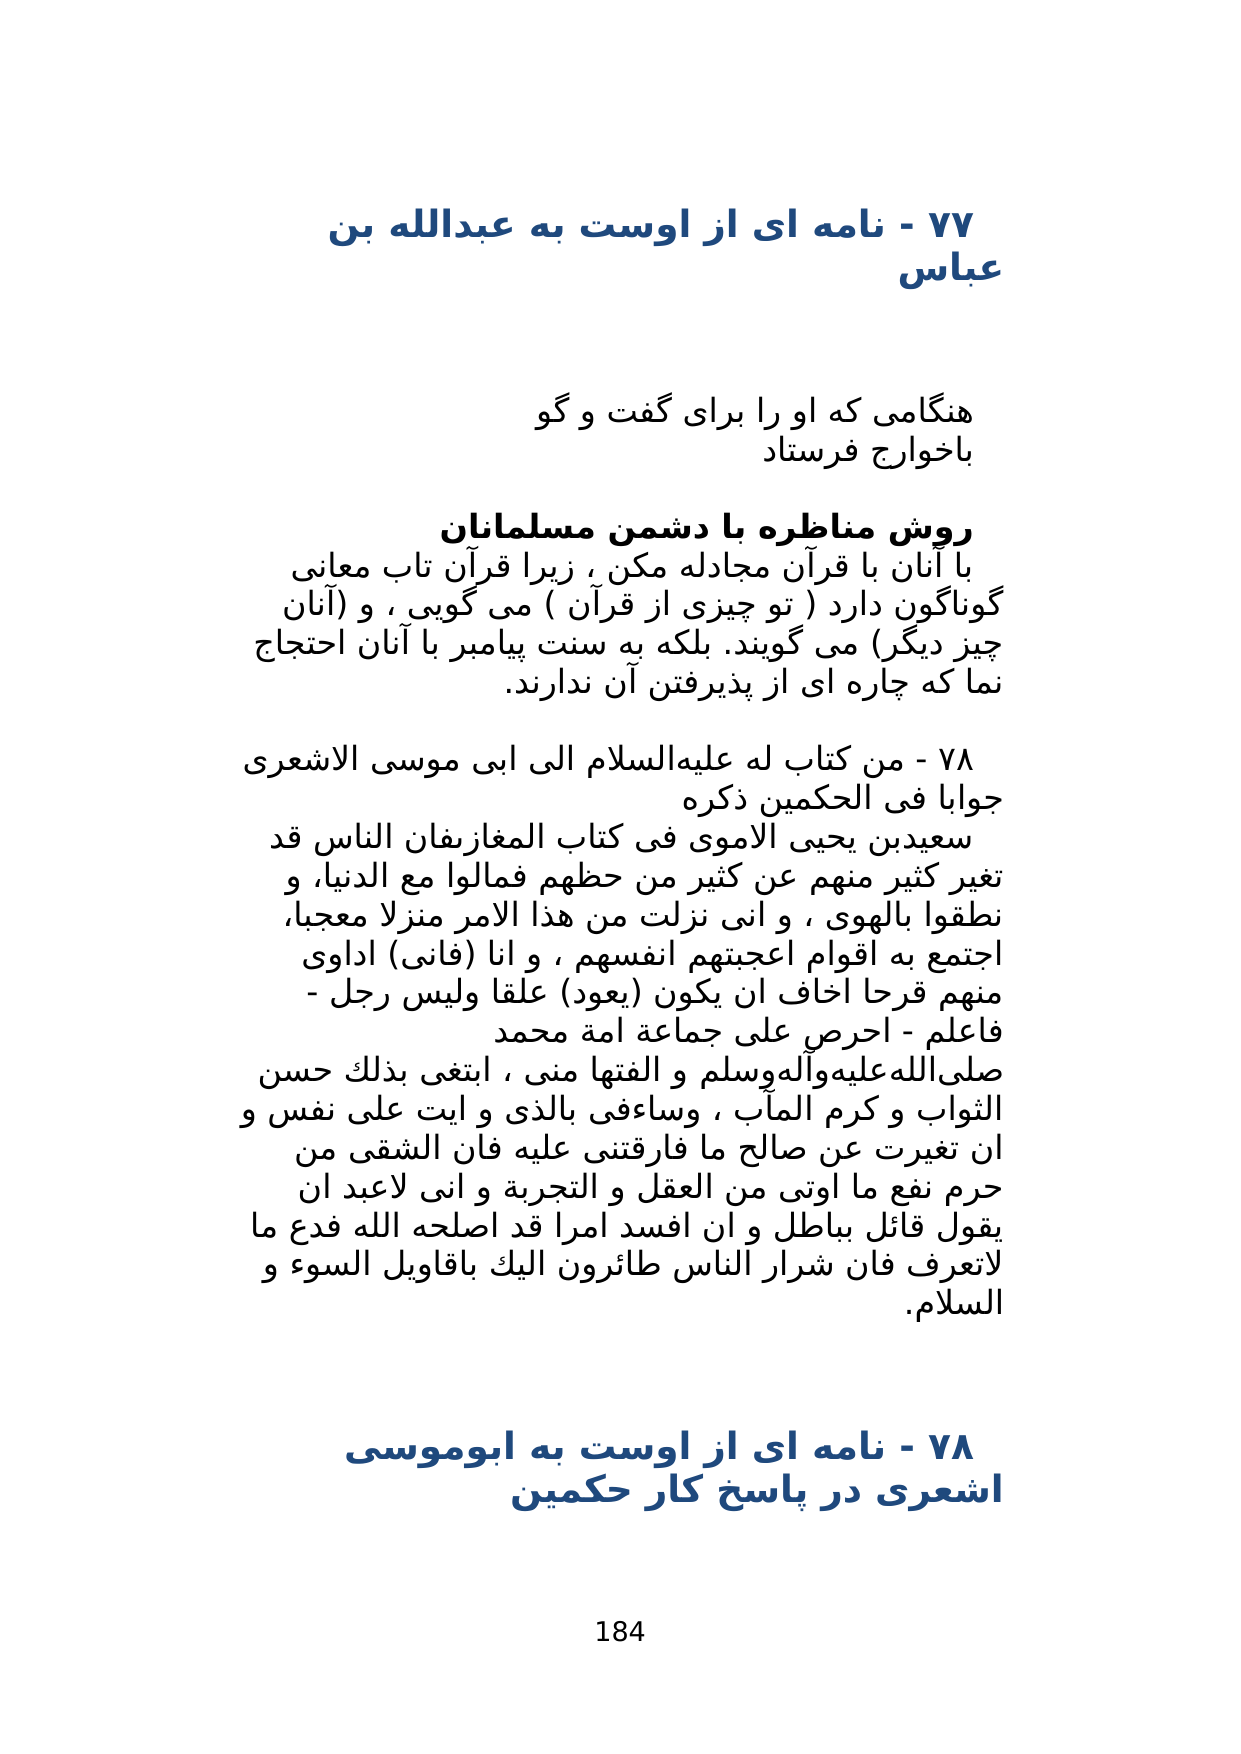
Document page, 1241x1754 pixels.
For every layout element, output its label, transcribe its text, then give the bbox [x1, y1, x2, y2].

subtitle ٧٧ - نامه اى از اوست به عبدالله بن عباس [236, 202, 1004, 289]
text روش مناظره با دشمن مسلمانان [236, 507, 1004, 546]
text هنگامى كه او را براى گفت و گو [236, 391, 1004, 430]
text با آنان با قرآن مجادله مكن ، زيرا قرآن تاب معانى گوناگون دارد ( تو چيزى از قرآن ) مى گويى ، و (آنان چيز ديگر) مى گويند. بلكه به سنت پيامبر با آنان احتجاج نما كه چاره اى از پذيرفتن آن ندارند. [236, 546, 1004, 701]
text ٧٨ - من كتاب له عليه‌السلام الى ابى موسى الاشعرى جوابا فى الحكمين ذكره [236, 740, 1004, 817]
text باخوارج فرستاد [236, 430, 1004, 469]
text سعيدبن يحيى الاموى فى كتاب المغازىفان الناس قد تغير كثير منهم عن كثير من حظهم فمالوا مع الدنيا، و نطقوا بالهوى ، و انى نزلت من هذا الامر منزلا معجبا، اجتمع به اقوام اعجبتهم انفسهم ، و انا (فانى) اداوى منهم قرحا اخاف ان يكون (يعود) علقا وليس رجل - فاعلم - احرص على جماعة امة محمد صلى‌الله‌عليه‌وآله‌وسلم و الفتها منى ، ابتغى بذلك حسن الثواب و كرم المآب ، وساءفى بالذى و ايت على نفس و ان تغيرت عن صالح ما فارقتنى عليه فان الشقى من حرم نفع ما اوتى من العقل و التجربة و انى لاعبد ان يقول قائل بباطل و ان افسد امرا قد اصلحه الله فدع ما لاتعرف فان شرار الناس طائرون اليك باقاويل السوء و السلام. [236, 817, 1004, 1323]
subtitle ٧٨ - نامه اى از اوست به ابوموسى اشعرى در پاسخ كار حكمين [236, 1424, 1004, 1512]
